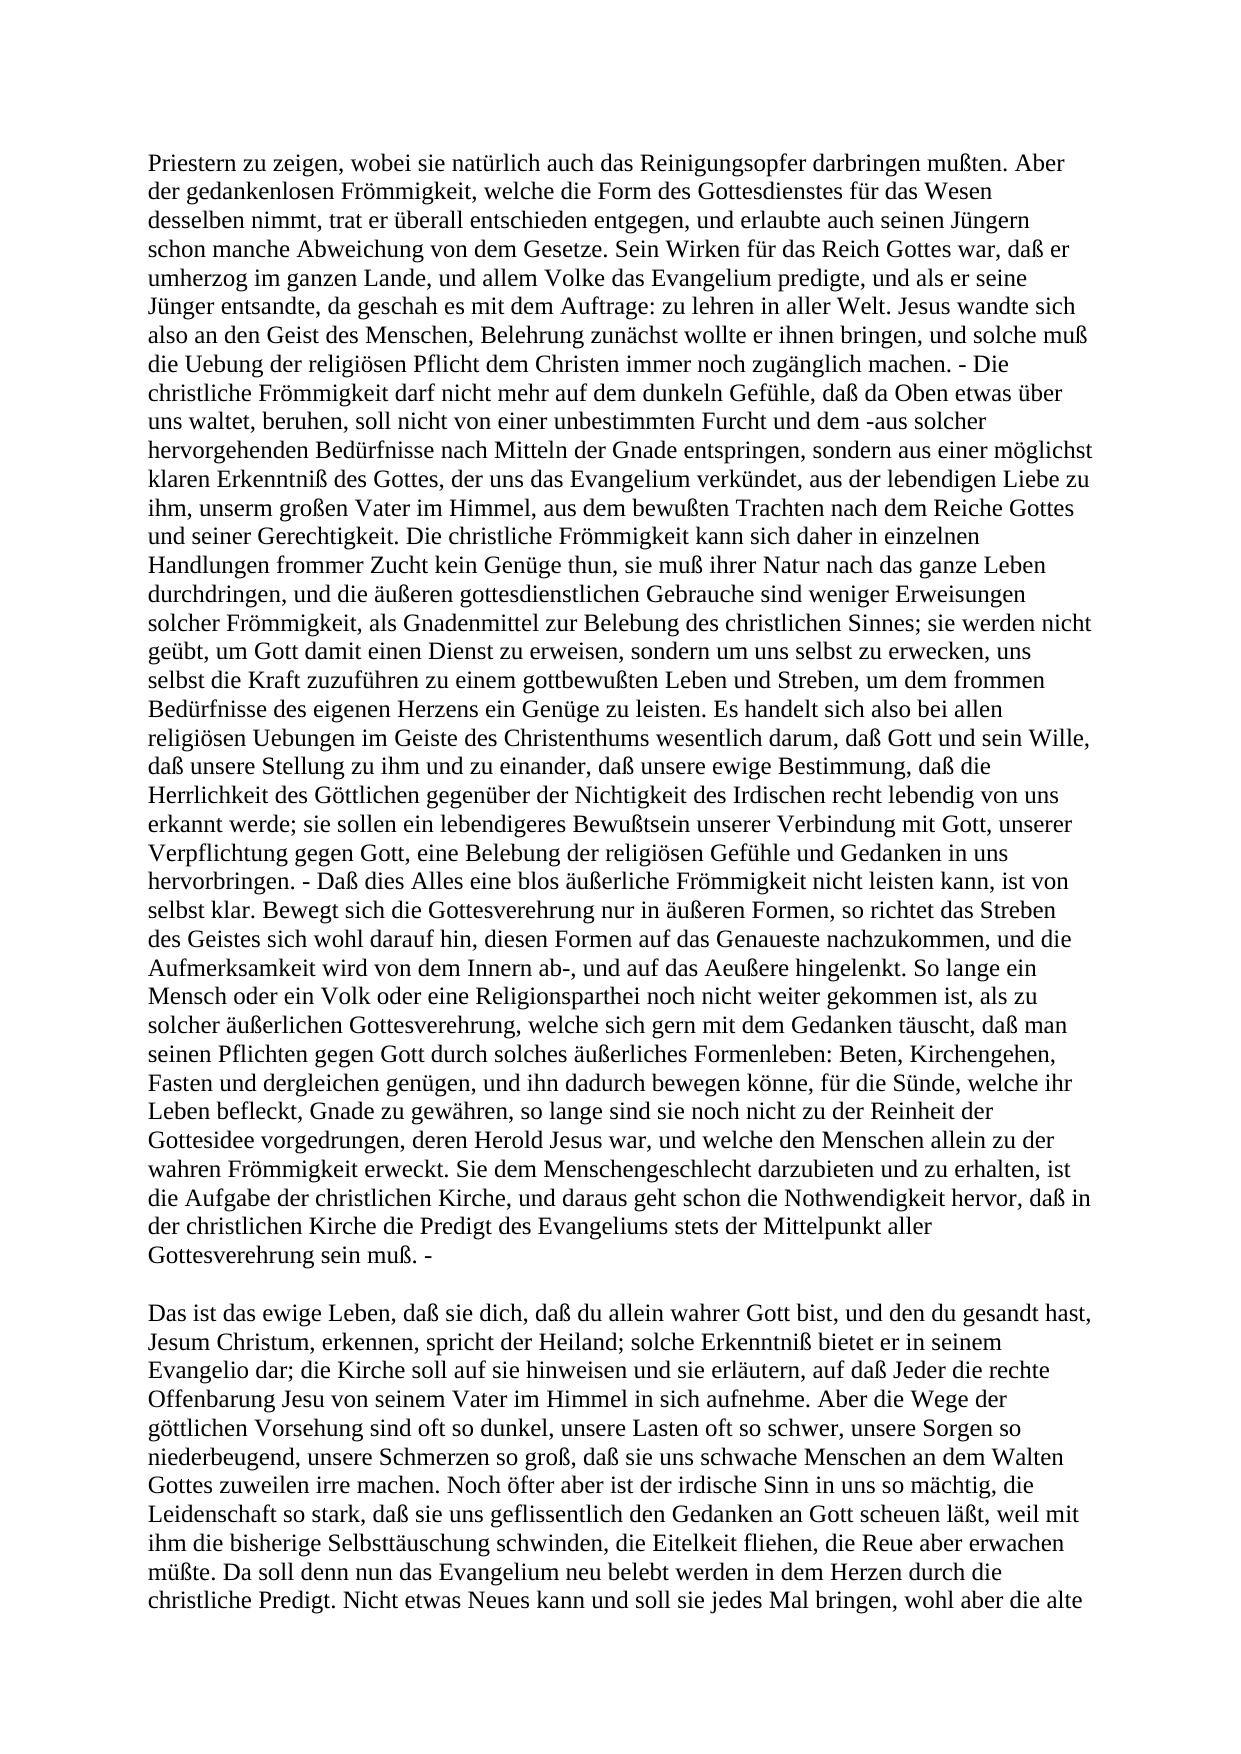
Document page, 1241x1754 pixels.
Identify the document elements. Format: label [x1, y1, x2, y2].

text [148, 1298, 1093, 1614]
text [148, 148, 1093, 1269]
